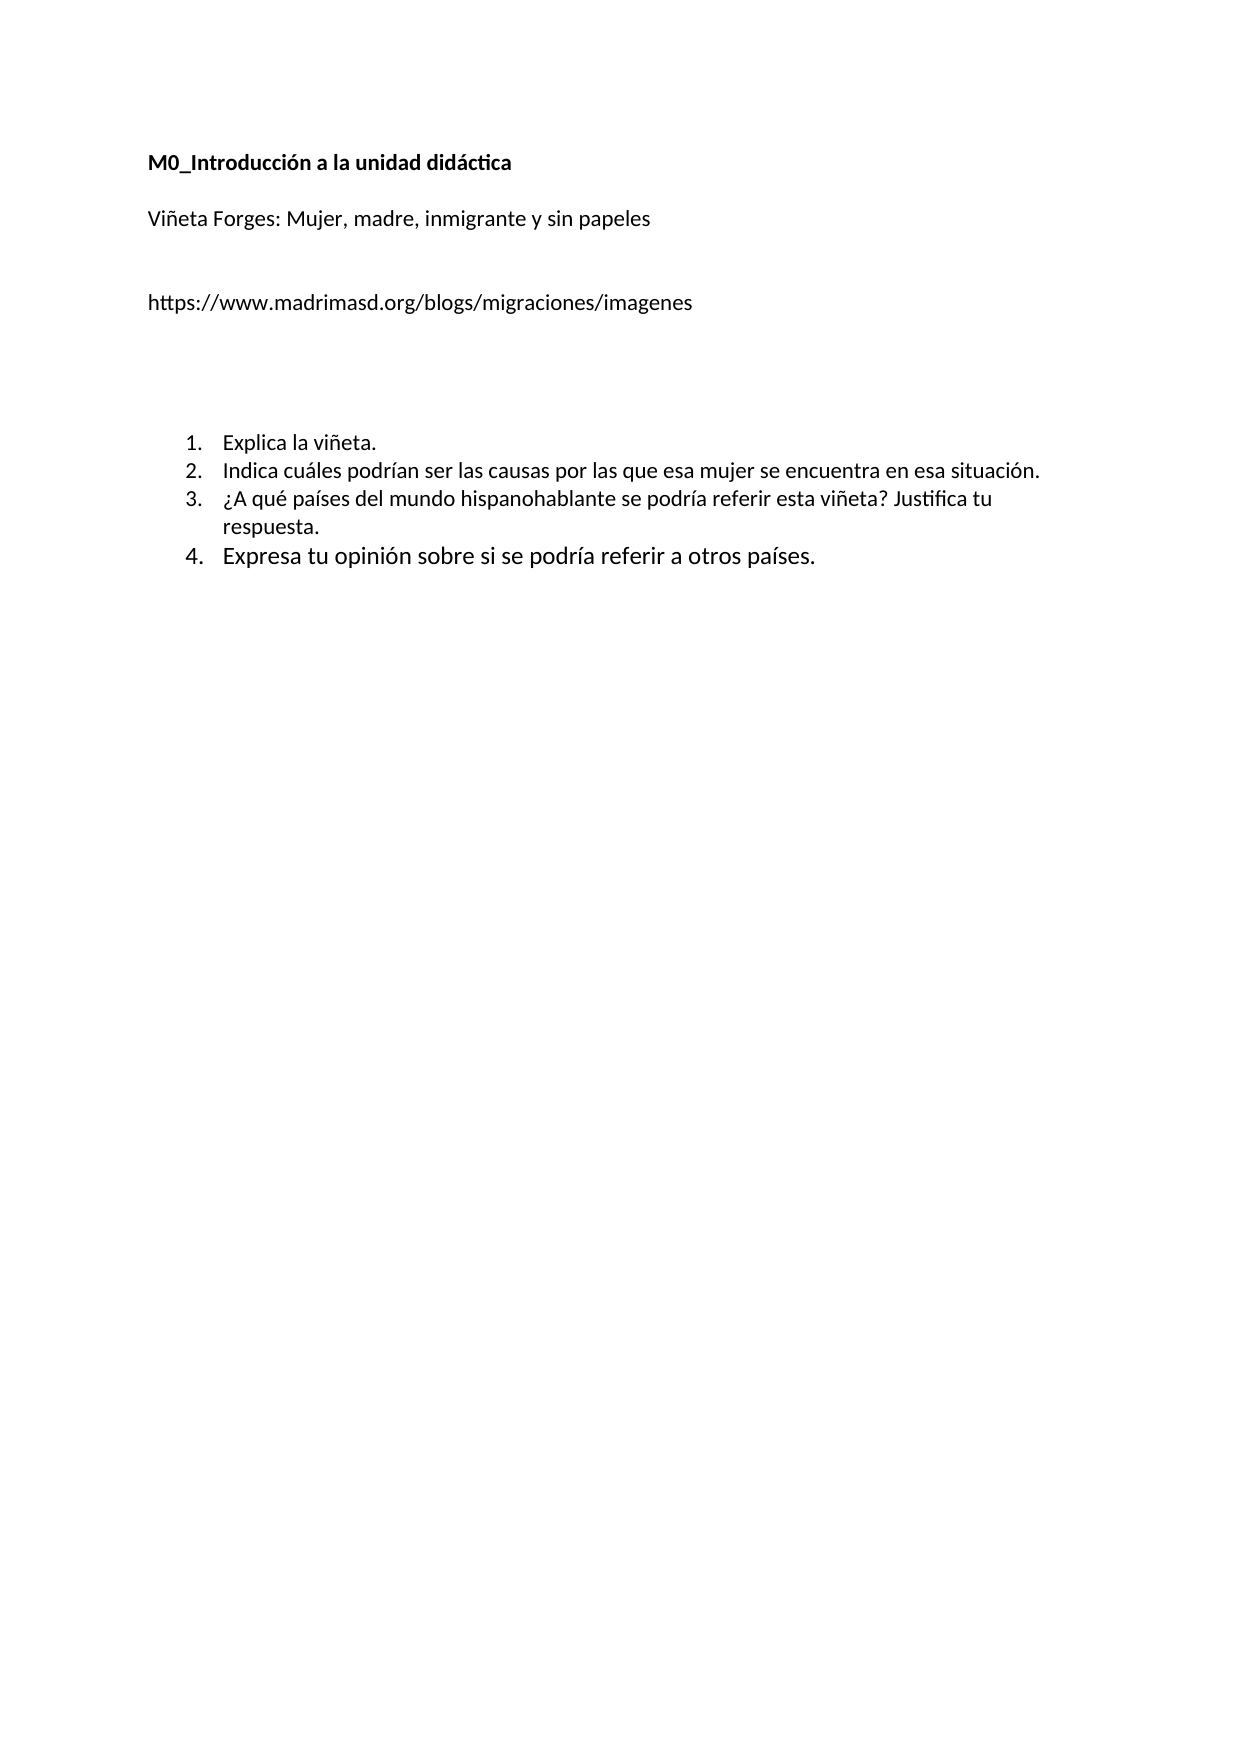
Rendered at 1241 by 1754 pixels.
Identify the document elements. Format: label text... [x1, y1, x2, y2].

list ¿A qué países del mundo hispanohablante se podría referir esta viñeta? Justifica tu respuesta. [185, 484, 1093, 540]
text Viñeta Forges: Mujer, madre, inmigrante y sin papeles [148, 204, 1093, 232]
text https://www.madrimasd.org/blogs/migraciones/imagenes [148, 288, 1093, 316]
text M0_Introducción a la unidad didáctica [148, 148, 1093, 176]
list Expresa tu opinión sobre si se podría referir a otros países. [185, 540, 1093, 570]
list Explica la viñeta. [185, 428, 1093, 456]
list Indica cuáles podrían ser las causas por las que esa mujer se encuentra en esa situación. [185, 456, 1093, 484]
